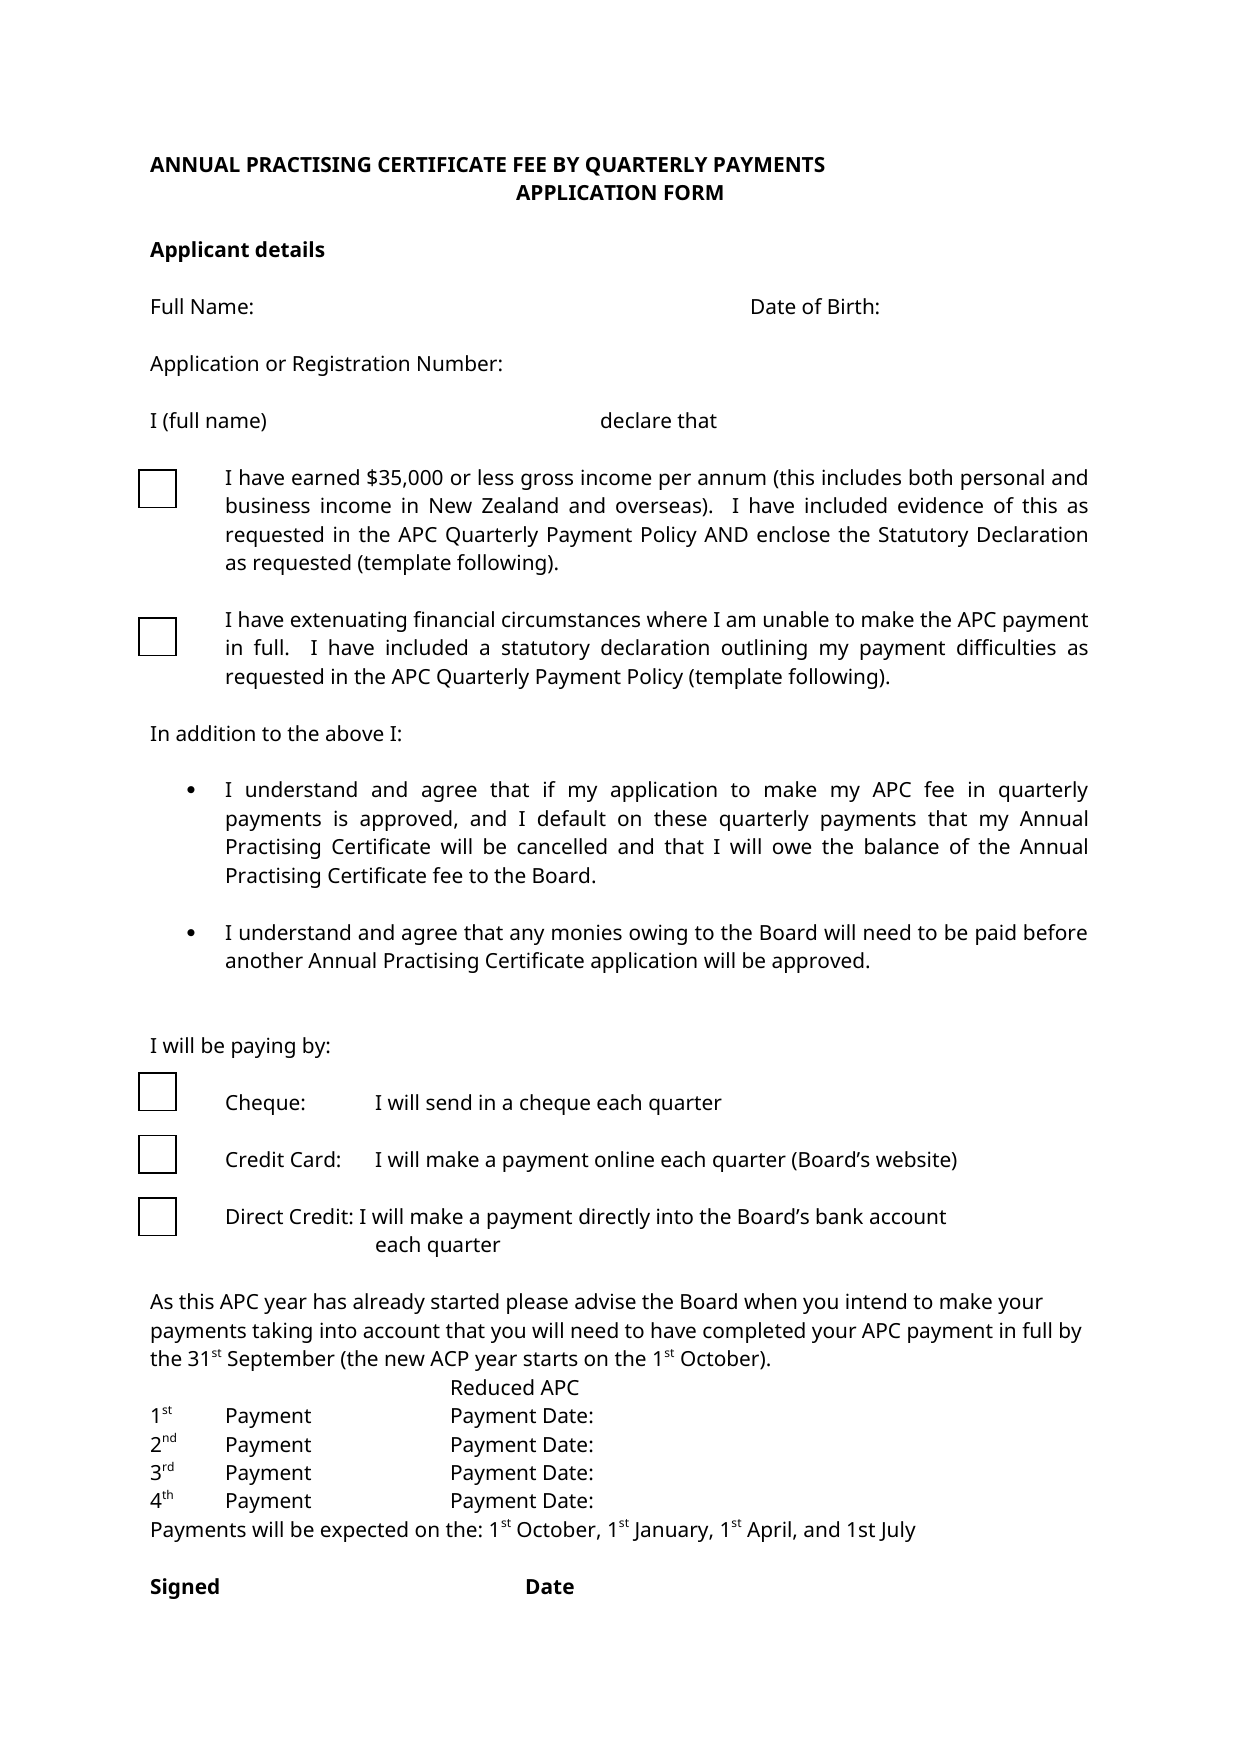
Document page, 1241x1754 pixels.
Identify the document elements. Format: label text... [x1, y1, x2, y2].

text each quarter [300, 1231, 1090, 1259]
text Signed Date [150, 1572, 1090, 1600]
text Reduced APC [150, 1373, 1090, 1401]
text Date reviewed: July 2009ANNUAL PRACTISING CERTIFICATE FEE BY QUARTERLY PAYMENTS [150, 150, 1090, 178]
text Payments will be expected on the: 1st October, 1st January, 1st April, and 1st July [150, 1515, 1240, 1543]
text Full Name: Date of Birth: [150, 292, 1090, 321]
text 3rd Payment Payment Date: [150, 1458, 1090, 1487]
text Cheque: I will send in a cheque each quarter [150, 1088, 1090, 1117]
text In addition to the above I: [150, 719, 1090, 747]
text Application or Registration Number: [150, 349, 1090, 377]
list I understand and agree that any monies owing to the Board will need to be paid before another Annual Practising Certificate application will be approved. [187, 918, 1090, 975]
text 1st Payment Payment Date: [150, 1401, 1090, 1430]
text Credit Card: I will make a payment online each quarter (Board’s website) [177, 1145, 1090, 1174]
text I have extenuating financial circumstances where I am unable to make the APC payment in full. I have included a statutory declaration outlining my payment difficulties as requested in the APC Quarterly Payment Policy (template following). [225, 605, 1090, 690]
text 4th Payment Payment Date: [150, 1487, 1090, 1515]
list I understand and agree that if my application to make my APC fee in quarterly payments is approved, and I default on these quarterly payments that my Annual Practising Certificate will be cancelled and that I will owe the balance of the Annual Practising Certificate fee to the Board. [187, 776, 1090, 889]
text Direct Credit: I will make a payment directly into the Board’s bank account [225, 1202, 1090, 1231]
text APPLICATION FORM [150, 178, 1090, 207]
text I have earned $35,000 or less gross income per annum (this includes both personal and business income in New Zealand and overseas). I have included evidence of this as requested in the APC Quarterly Payment Policy AND enclose the Statutory Declaration as requested (template following). [225, 463, 1090, 577]
text As this APC year has already started please advise the Board when you intend to make your payments taking into account that you will need to have completed your APC payment in full by the 31st September (the new ACP year starts on the 1st October). [150, 1287, 1090, 1373]
text 2nd Payment Payment Date: [150, 1430, 1090, 1458]
text I (full name) declare that [150, 406, 1090, 434]
text Applicant details [150, 235, 1090, 264]
text I will be paying by: [150, 1032, 1090, 1060]
